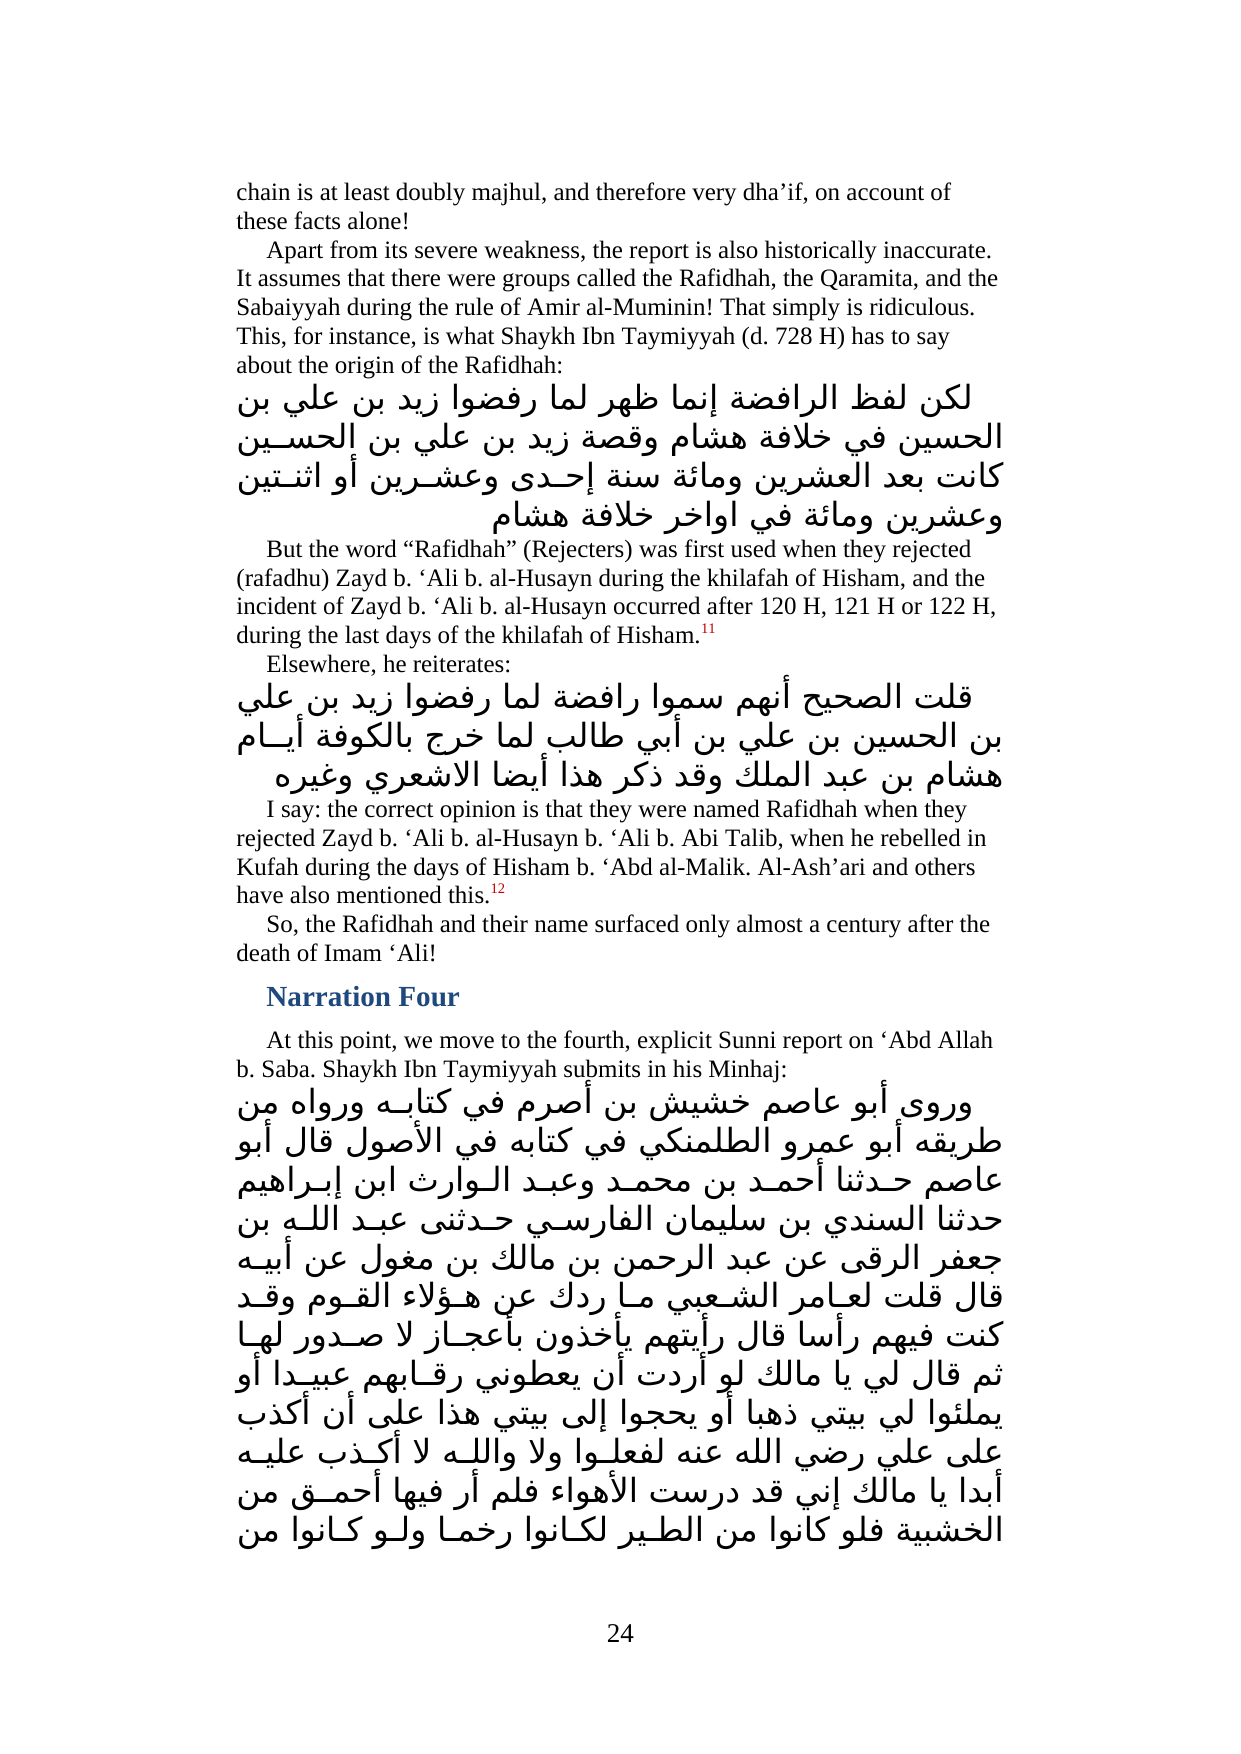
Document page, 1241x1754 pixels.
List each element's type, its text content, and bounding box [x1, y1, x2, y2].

text قلت الصحيح أنهم سموا رافضة لما رفضوا زيد بن علي بن الحسين بن علي بن أبي طالب لما خرج بالكوفة أيام هشام بن عبد الملك وقد ذكر هذا أيضا الاشعري وغيره [236, 678, 1004, 794]
text But the word “Rafidhah” (Rejecters) was first used when they rejected (rafadhu) Zayd b. ‘Ali b. al-Husayn during the khilafah of Hisham, and the incident of Zayd b. ‘Ali b. al-Husayn occurred after 120 H, 121 H or 122 H, during the last days of the khilafah of Hisham.11 [236, 534, 1004, 649]
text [236, 1083, 1004, 1549]
text Apart from its severe weakness, the report is also historically inaccurate. It assumes that there were groups called the Rafidhah, the Qaramita, and the Sabaiyyah during the rule of Amir al-Muminin! That simply is ridiculous. This, for instance, is what Shaykh Ibn Taymiyyah (d. 728 H) has to say about the origin of the Rafidhah: [236, 235, 1004, 378]
text I say: the correct opinion is that they were named Rafidhah when they rejected Zayd b. ‘Ali b. al-Husayn b. ‘Ali b. Abi Talib, when he rebelled in Kufah during the days of Hisham b. ‘Abd al-Malik. Al-Ash’ari and others have also mentioned this.12 [236, 794, 1004, 909]
text Elsewhere, he reiterates: [236, 649, 1004, 678]
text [236, 177, 1004, 235]
subtitle Narration Four [236, 979, 1004, 1013]
text لكن لفظ الرافضة إنما ظهر لما رفضوا زيد بن علي بن الحسين في خلافة هشام وقصة زيد بن علي بن الحسين كانت بعد العشرين ومائة سنة إحدى وعشرين أو اثنتين وعشرين ومائة في اواخر خلافة هشام [236, 378, 1004, 534]
text At this point, we move to the fourth, explicit Sunni report on ‘Abd Allah b. Saba. Shaykh Ibn Taymiyyah submits in his Minhaj: [236, 1025, 1004, 1083]
text So, the Rafidhah and their name surfaced only almost a century after the death of Imam ‘Ali! [236, 909, 1004, 967]
